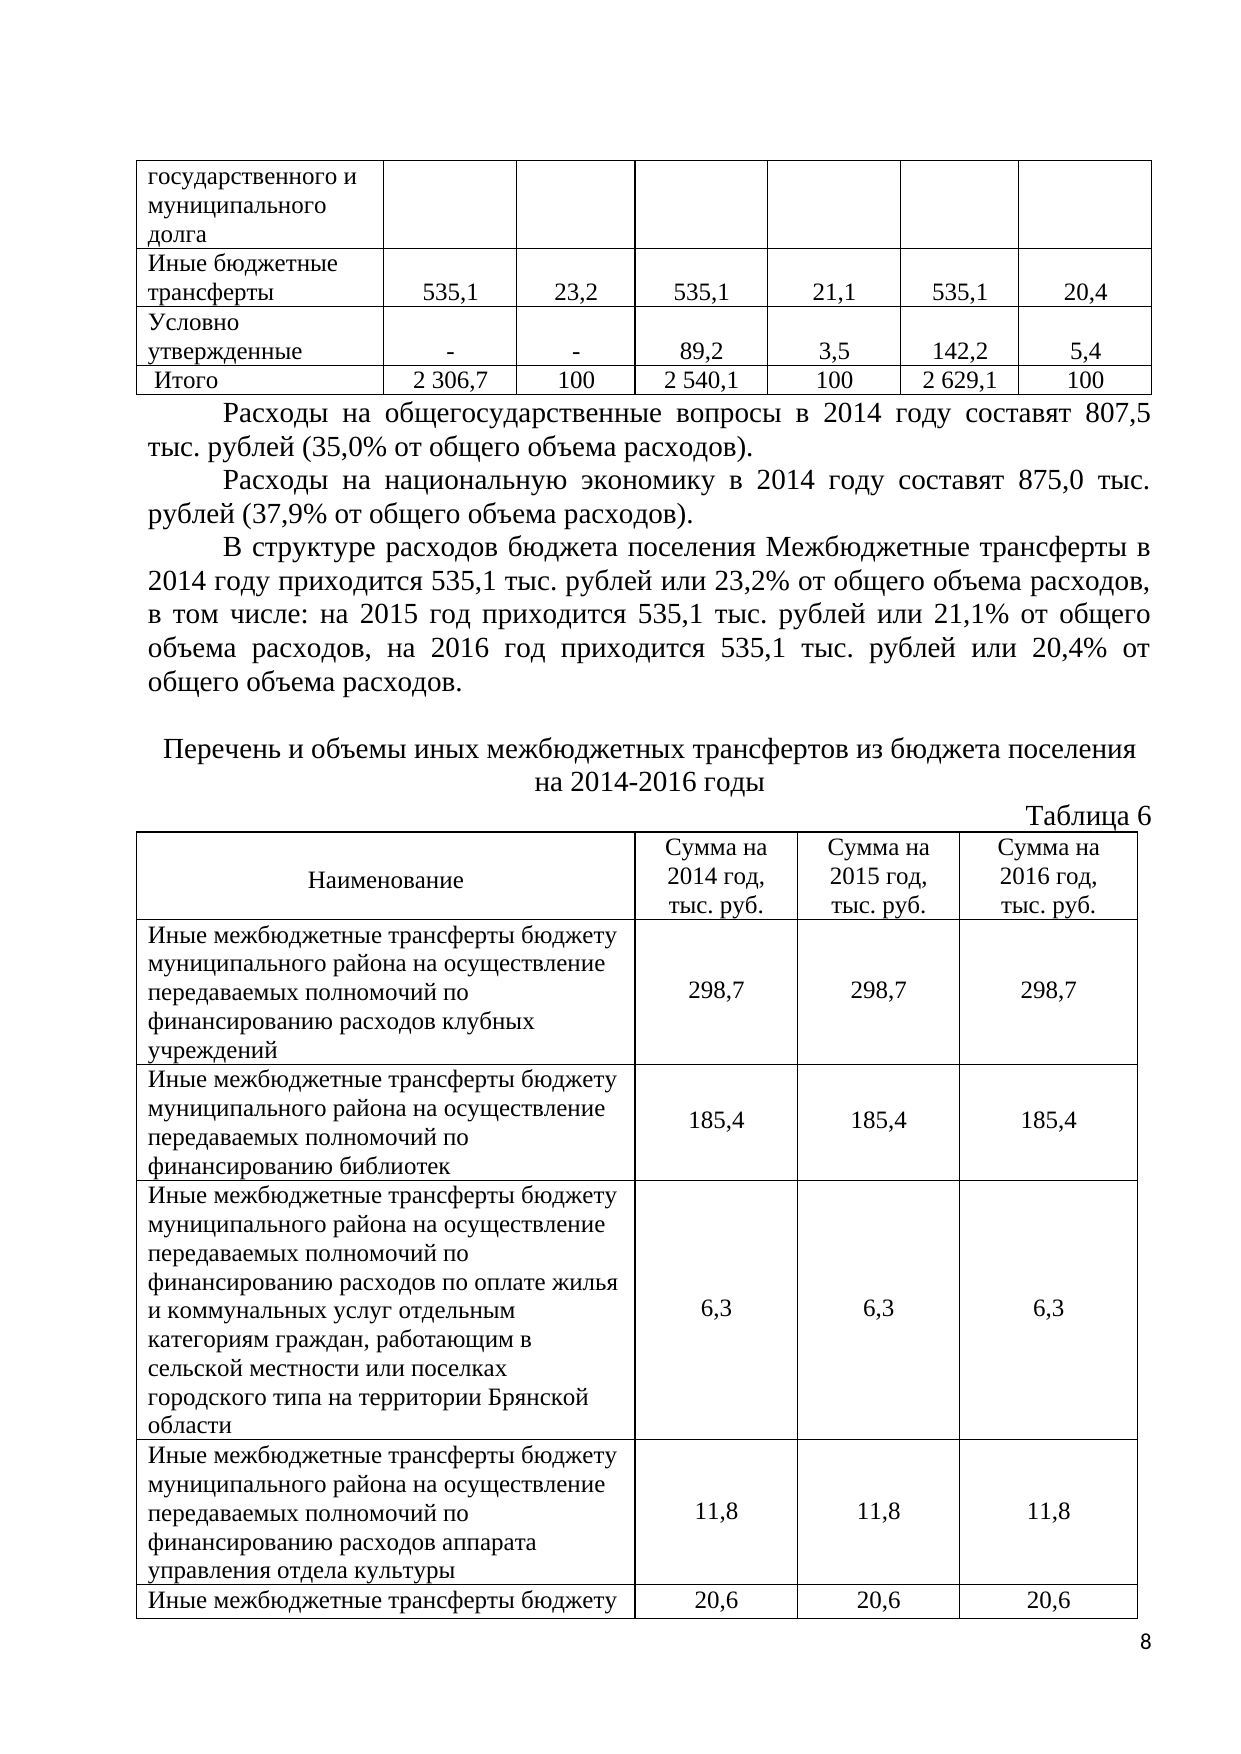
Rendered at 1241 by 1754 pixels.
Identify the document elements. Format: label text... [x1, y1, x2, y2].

table_header Сумма на 2016 год, тыс. руб. [960, 833, 1137, 919]
table_cell 535,1 [901, 249, 1018, 306]
table_cell - [901, 161, 1018, 247]
title Перечень и объемы иных межбюджетных трансфертов из бюджета поселения на 2014-2016 годы [148, 731, 1152, 798]
table_cell 100 [768, 366, 900, 394]
text В структуре расходов бюджета поселения Межбюджетные трансферты в 2014 году приходится 535,1 тыс. рублей или 23,2% от общего объема расходов, в том числе: на 2015 год приходится 535,1 тыс. рублей или 21,1% от общего объема расходов, на 2016 год приходится 535,1 тыс. рублей или 20,4% от общего объема расходов. [148, 529, 1152, 697]
table_cell - [636, 161, 767, 247]
table_cell - [384, 307, 516, 364]
table_cell Иные бюджетные трансферты [137, 249, 383, 306]
table_cell 20,6 [798, 1585, 959, 1618]
table_cell 11,8 [798, 1440, 959, 1584]
table_cell 100 [1019, 366, 1151, 394]
table_cell 5,4 [1019, 307, 1151, 364]
table_cell 3,5 [768, 307, 900, 364]
text Расходы на общегосударственные вопросы в 2014 году составят 807,5 тыс. рублей (35,0% от общего объема расходов). [148, 395, 1152, 462]
table_cell 2 306,7 [384, 366, 516, 394]
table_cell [137, 1585, 634, 1618]
table_cell Иные межбюджетные трансферты бюджету муниципального района на осуществление передаваемых полномочий по финансированию расходов аппарата управления отдела культуры [137, 1440, 634, 1584]
table_cell 100 [517, 366, 634, 394]
table_cell - [1019, 161, 1151, 247]
table_cell 20,6 [636, 1585, 797, 1618]
table_cell 2 540,1 [636, 366, 767, 394]
table_cell 185,4 [960, 1065, 1137, 1179]
table_cell - [768, 161, 900, 247]
table_cell - [384, 161, 516, 247]
table_cell 535,1 [636, 249, 767, 306]
table_cell - [517, 307, 634, 364]
table_cell 185,4 [798, 1065, 959, 1179]
table_cell 298,7 [798, 920, 959, 1063]
table_cell 11,8 [960, 1440, 1137, 1584]
table_header Наименование [137, 833, 634, 919]
table_cell 2 629,1 [901, 366, 1018, 394]
table_cell 20,6 [960, 1585, 1137, 1618]
table_cell Иные межбюджетные трансферты бюджету муниципального района на осуществление передаваемых полномочий по финансированию расходов клубных учреждений [137, 920, 634, 1063]
table_cell Иные межбюджетные трансферты бюджету муниципального района на осуществление передаваемых полномочий по финансированию библиотек [137, 1065, 634, 1179]
text Расходы на национальную экономику в 2014 году составят 875,0 тыс. рублей (37,9% от общего объема расходов). [148, 462, 1152, 529]
table_cell 89,2 [636, 307, 767, 364]
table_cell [137, 161, 383, 247]
table_header Сумма на 2015 год, тыс. руб. [798, 833, 959, 919]
table_cell 535,1 [384, 249, 516, 306]
table_cell 298,7 [636, 920, 797, 1063]
table_cell 20,4 [1019, 249, 1151, 306]
table_cell 23,2 [517, 249, 634, 306]
table_cell Условно утвержденные [137, 307, 383, 364]
table_cell 142,2 [901, 307, 1018, 364]
table_cell Иные межбюджетные трансферты бюджету муниципального района на осуществление передаваемых полномочий по финансированию расходов по оплате жилья и коммунальных услуг отдельным категориям граждан, работающим в сельской местности или поселках городского типа на территории Брянской области [137, 1181, 634, 1439]
table_header Сумма на 2014 год, тыс. руб. [636, 833, 797, 919]
table_cell Итого [137, 366, 383, 394]
table_cell 6,3 [960, 1181, 1137, 1439]
table_cell 298,7 [960, 920, 1137, 1063]
table_cell 21,1 [768, 249, 900, 306]
table_cell 185,4 [636, 1065, 797, 1179]
table_cell 11,8 [636, 1440, 797, 1584]
title Таблица 6 [148, 798, 1152, 831]
table_cell - [517, 161, 634, 247]
table_cell 6,3 [636, 1181, 797, 1439]
table_cell 6,3 [798, 1181, 959, 1439]
